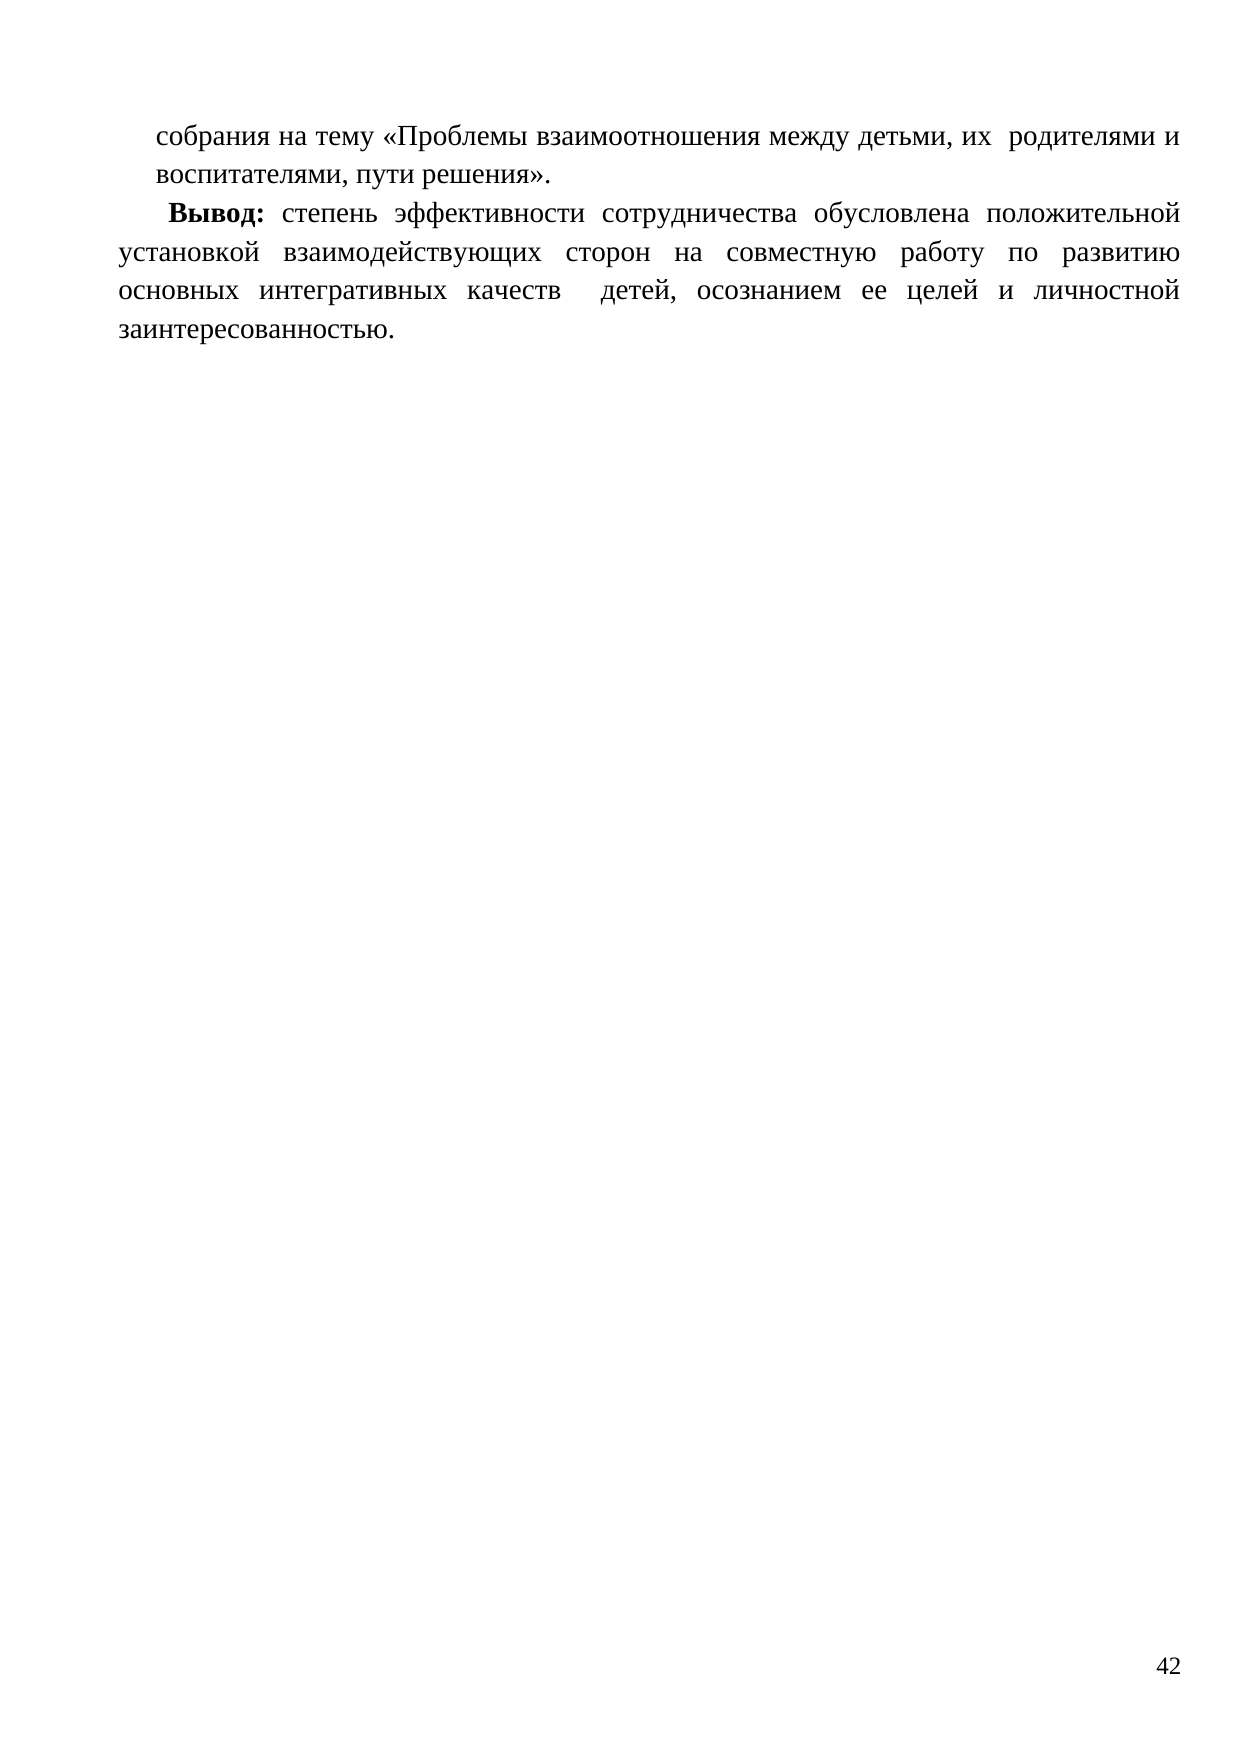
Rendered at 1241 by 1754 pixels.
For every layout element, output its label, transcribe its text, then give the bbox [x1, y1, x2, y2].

text Вывод: степень эффективности сотрудничества обусловлена положительной установкой взаимодействующих сторон на совместную работу по развитию основных интегративных качеств детей, осознанием ее целей и личностной заинтересованностью. [118, 195, 1181, 344]
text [156, 118, 1181, 190]
